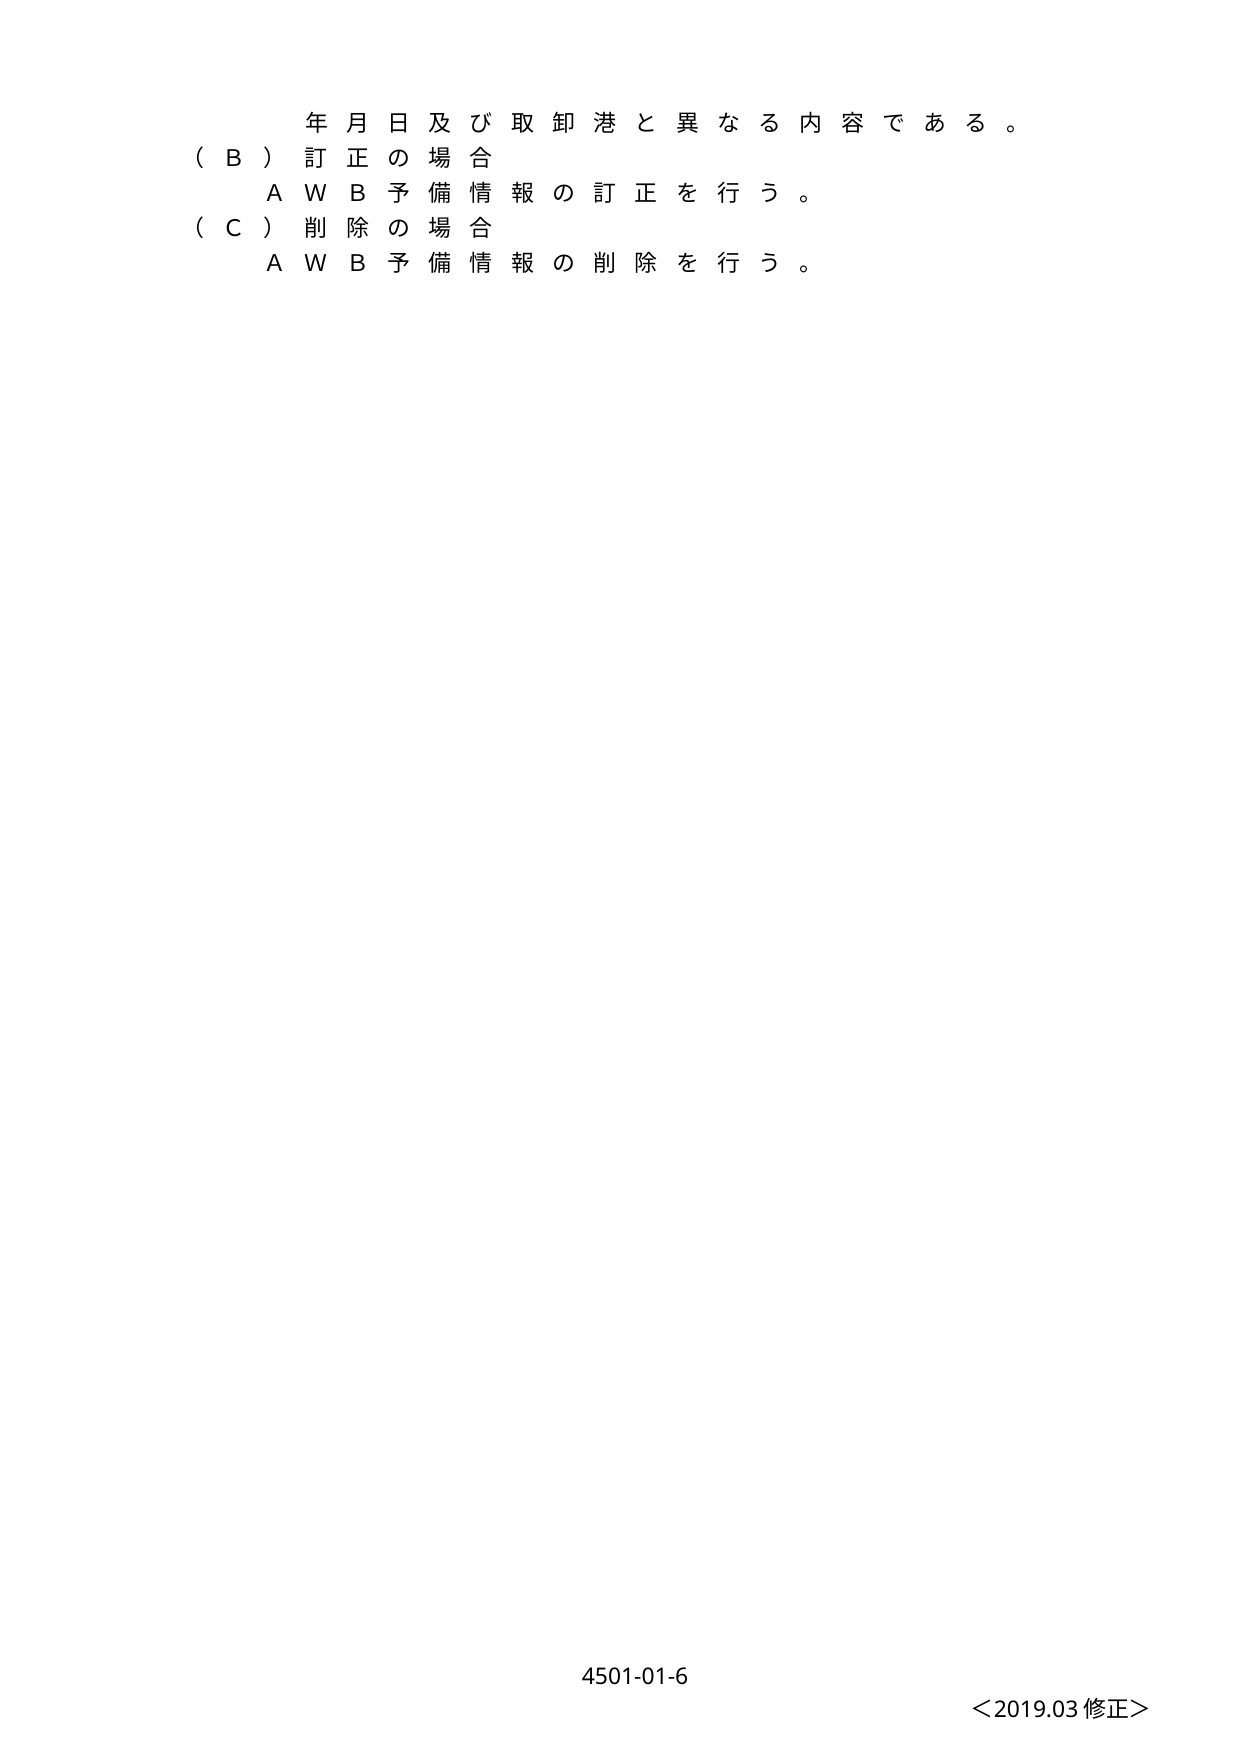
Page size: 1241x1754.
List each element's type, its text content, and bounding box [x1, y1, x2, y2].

text ＡＷＢ予備情報の訂正を行う。 [119, 174, 1150, 209]
text ＡＷＢ予備情報の削除を行う。 [119, 244, 1150, 279]
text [264, 104, 1150, 139]
text （Ｃ）削除の場合 [119, 209, 1150, 244]
text （Ｂ）訂正の場合 [119, 139, 1150, 174]
